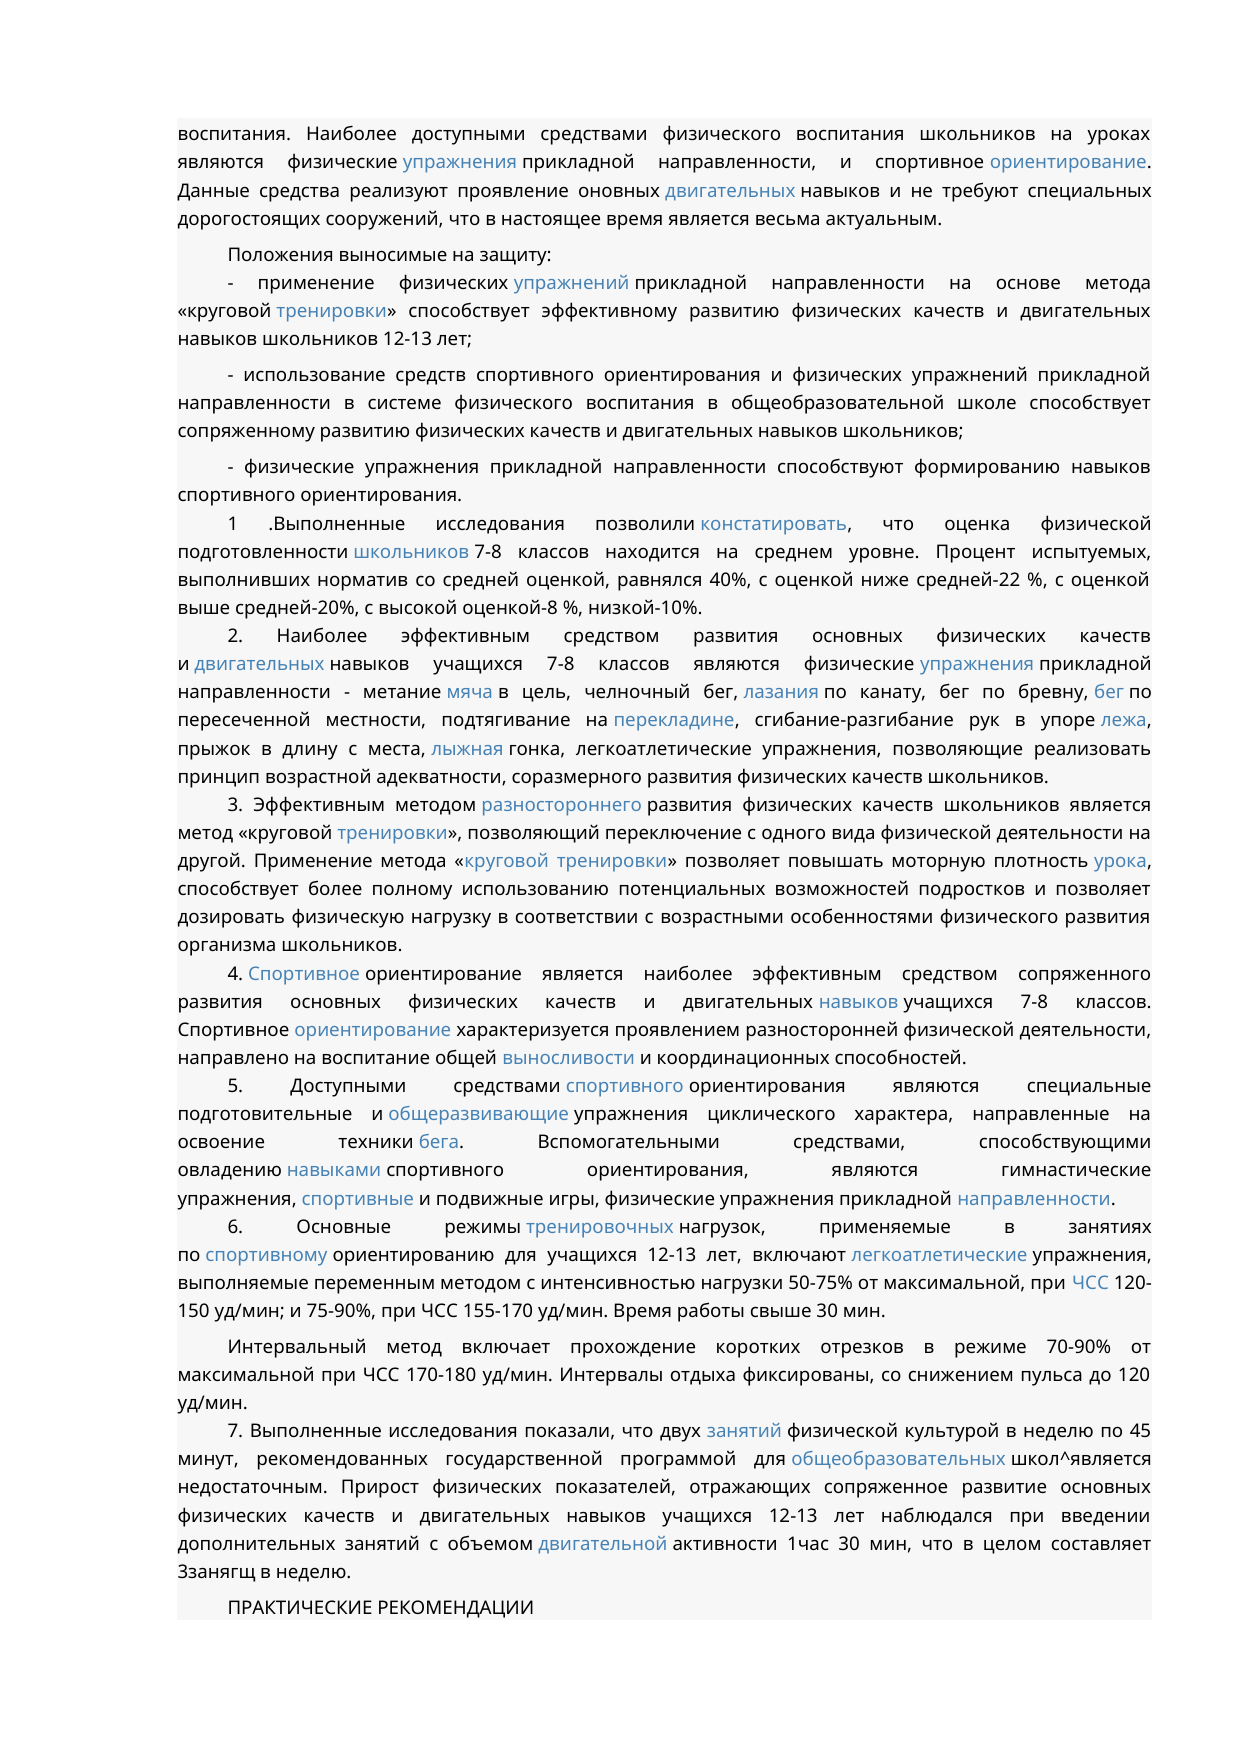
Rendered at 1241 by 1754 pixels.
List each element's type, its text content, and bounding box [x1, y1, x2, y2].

text 7. Выполненные исследования показали, что двух занятий физической культурой в неделю по 45 минут, рекомендованных государственной программой для общеобразовательных школ^является недостаточным. Прирост физических показателей, отражающих сопряженное развитие основных физических качеств и двигательных навыков учащихся 12-13 лет наблюдался при введении дополнительных занятий с объемом двигательной активности 1час 30 мин, что в целом составляет 3занягщ в неделю. [177, 1415, 1152, 1584]
text 2. Наиболее эффективным средством развития основных физических качеств и двигательных навыков учащихся 7-8 классов являются физические упражнения прикладной направленности - метание мяча в цель, челночный бег, лазания по канату, бег по бревну, бег по пересеченной местности, подтягивание на перекладине, сгибание-разгибание рук в упоре лежа, прыжок в длину с места, лыжная гонка, легкоатлетические упражнения, позволяющие реализовать принцип возрастной адекватности, соразмерного развития физических качеств школьников. [177, 620, 1152, 788]
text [177, 118, 1152, 231]
text 5. Доступными средствами спортивного ориентирования являются специальные подготовительные и общеразвивающие упражнения циклического характера, направленные на освоение техники бега. Вспомогательными средствами, способствующими овладению навыками спортивного ориентирования, являются гимнастические упражнения, спортивные и подвижные игры, физические упражнения прикладной направленности. [177, 1070, 1152, 1210]
text - физические упражнения прикладной направленности способствуют формированию навыков спортивного ориентирования. [177, 451, 1152, 507]
text Интервальный метод включает прохождение коротких отрезков в режиме 70-90% от максимальной при ЧСС 170-180 уд/мин. Интервалы отдыха фиксированы, со снижением пульса до 120 уд/мин. [177, 1331, 1152, 1415]
text ПРАКТИЧЕСКИЕ РЕКОМЕНДАЦИИ [177, 1592, 1152, 1620]
text 3. Эффективным методом разностороннего развития физических качеств школьников является метод «круговой тренировки», позволяющий переключение с одного вида физической деятельности на другой. Применение метода «круговой тренировки» позволяет повышать моторную плотность урока, способствует более полному использованию потенциальных возможностей подростков и позволяет дозировать физическую нагрузку в соответствии с возрастными особенностями физического развития организма школьников. [177, 788, 1152, 957]
text - использование средств спортивного ориентирования и физических упражнений прикладной направленности в системе физического воспитания в общеобразовательной школе способствует сопряженному развитию физических качеств и двигательных навыков школьников; [177, 359, 1152, 443]
text - применение физических упражнений прикладной направленности на основе метода «круговой тренировки» способствует эффективному развитию физических качеств и двигательных навыков школьников 12-13 лет; [177, 267, 1152, 351]
text 4. Спортивное ориентирование является наиболее эффективным средством сопряженного развития основных физических качеств и двигательных навыков учащихся 7-8 классов. Спортивное ориентирование характеризуется проявлением разносторонней физической деятельности, направлено на воспитание общей выносливости и координационных способностей. [177, 957, 1152, 1070]
text Положения выносимые на защиту: [177, 238, 1152, 267]
text 1 .Выполненные исследования позволили констатировать, что оценка физической подготовленности школьников 7-8 классов находится на среднем уровне. Процент испытуемых, выполнивших норматив со средней оценкой, равнялся 40%, с оценкой ниже средней-22 %, с оценкой выше средней-20%, с высокой оценкой-8 %, низкой-10%. [177, 507, 1152, 620]
text 6. Основные режимы тренировочных нагрузок, применяемые в занятиях по спортивному ориентированию для учащихся 12-13 лет, включают легкоатлетические упражнения, выполняемые переменным методом с интенсивностью нагрузки 50-75% от максимальной, при ЧСС 120-150 уд/мин; и 75-90%, при ЧСС 155-170 уд/мин. Время работы свыше 30 мин. [177, 1210, 1152, 1323]
